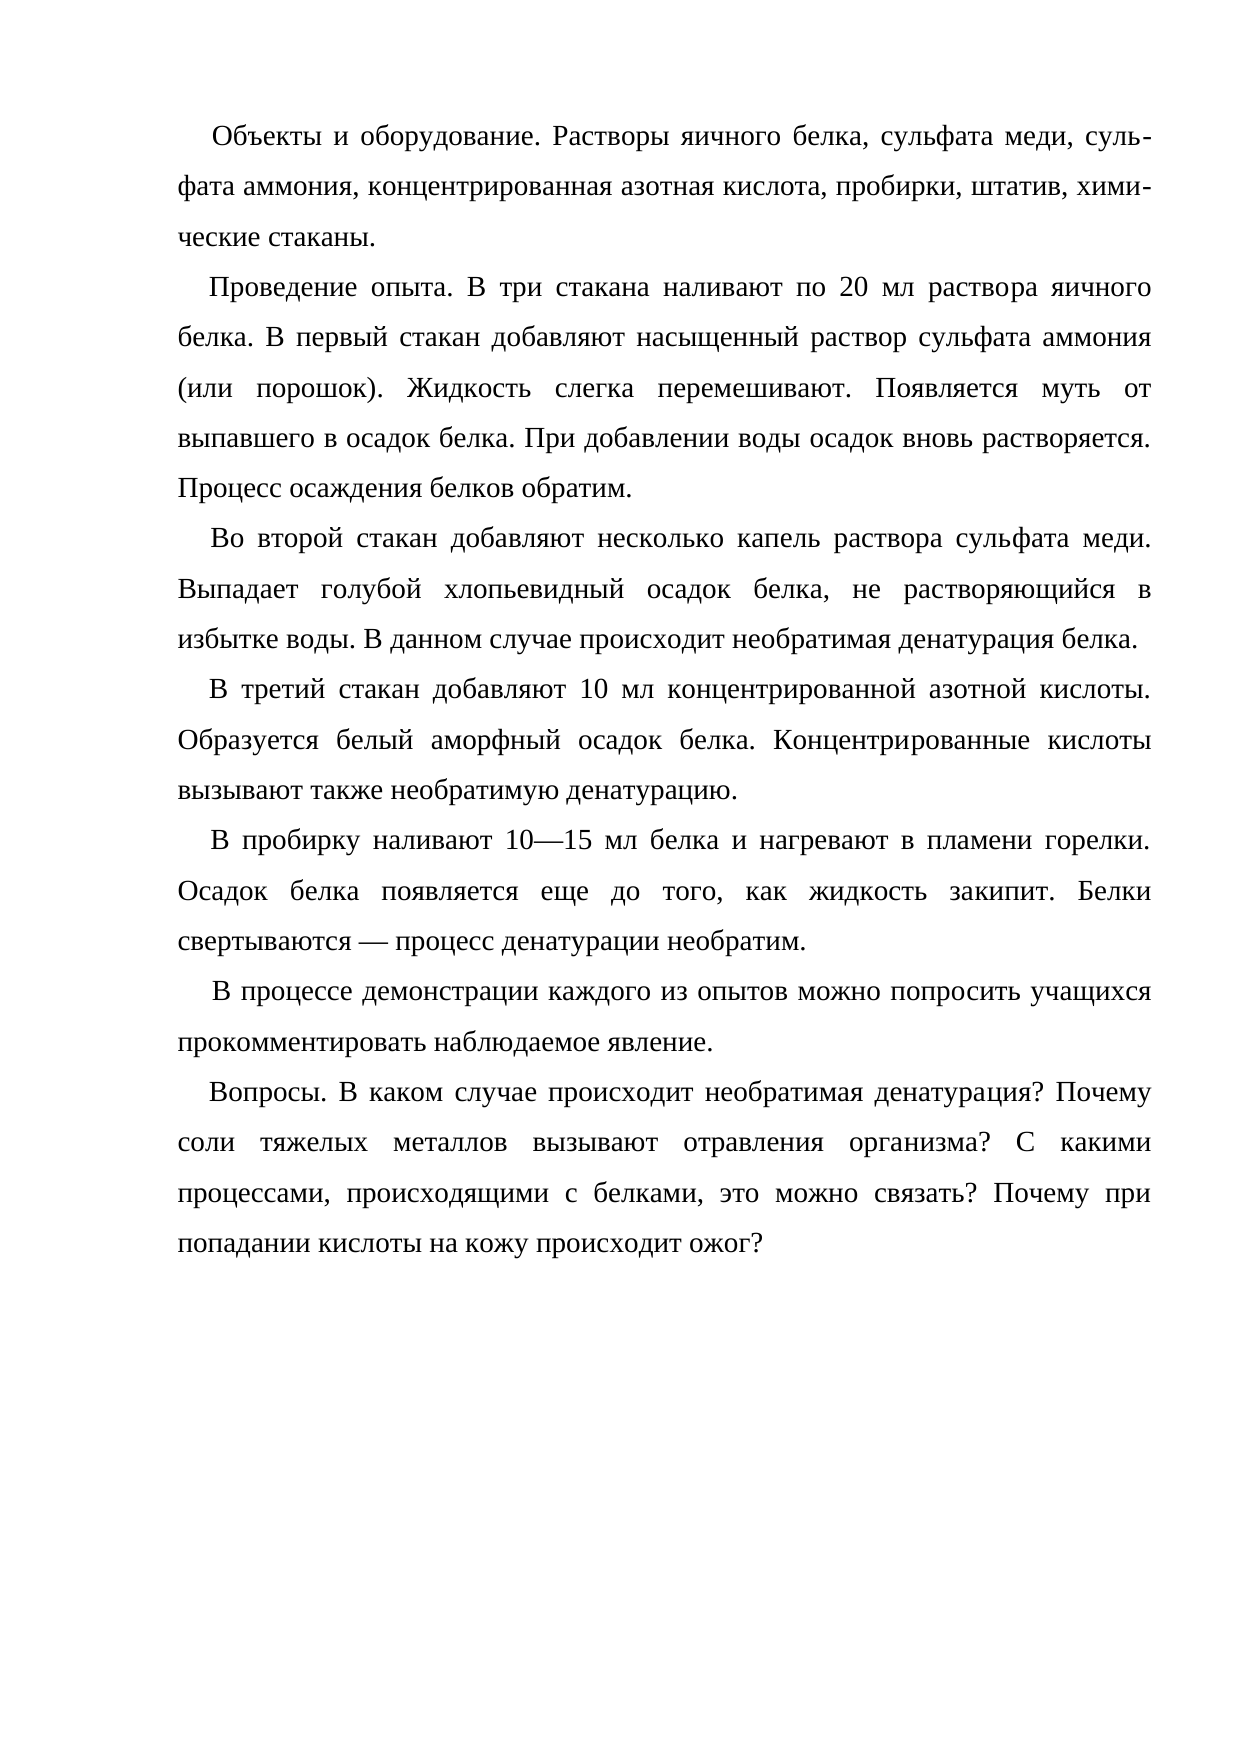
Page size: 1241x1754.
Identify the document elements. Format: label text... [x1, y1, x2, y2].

text В процессе демонстрации каждого из опытов можно попросить учащихся прокомментировать наблюдаемое явление. [177, 973, 1152, 1057]
text Вопросы. В каком случае происходит необратимая денатурация? Почему соли тяжелых металлов вызывают отравления организма? С какими процессами, происходящими с белками, это можно связать? Почему при попадании кислоты на кожу происходит ожог? [177, 1074, 1152, 1258]
text В пробирку наливают 10—15 мл белка и нагревают в пламени горелки. Осадок белка появляется еще до того, как жидкость закипит. Белки свертываются — процесс денатурации необратим. [177, 822, 1152, 957]
text Объекты и оборудование. Растворы яичного белка, сульфата меди, сульфата аммония, концентрированная азотная кислота, пробирки, штатив, химические стаканы. [177, 118, 1152, 252]
text Проведение опыта. В три стакана наливают по 20 мл раствора яичного белка. В первый стакан добавляют насыщенный раствор сульфата аммония (или порошок). Жидкость слегка перемешивают. Появляется муть от выпавшего в осадок белка. При добавлении воды осадок вновь растворяется. Процесс осаждения белков обратим. [177, 269, 1152, 504]
text Во второй стакан добавляют несколько капель раствора сульфата меди. Выпадает голубой хлопьевидный осадок белка, не растворяющийся в избытке воды. В данном случае происходит необратимая денатурация белка. [177, 521, 1152, 655]
text В третий стакан добавляют 10 мл концентрированной азотной кислоты. Образуется белый аморфный осадок белка. Концентрированные кислоты вызывают также необратимую денатурацию. [177, 672, 1152, 806]
